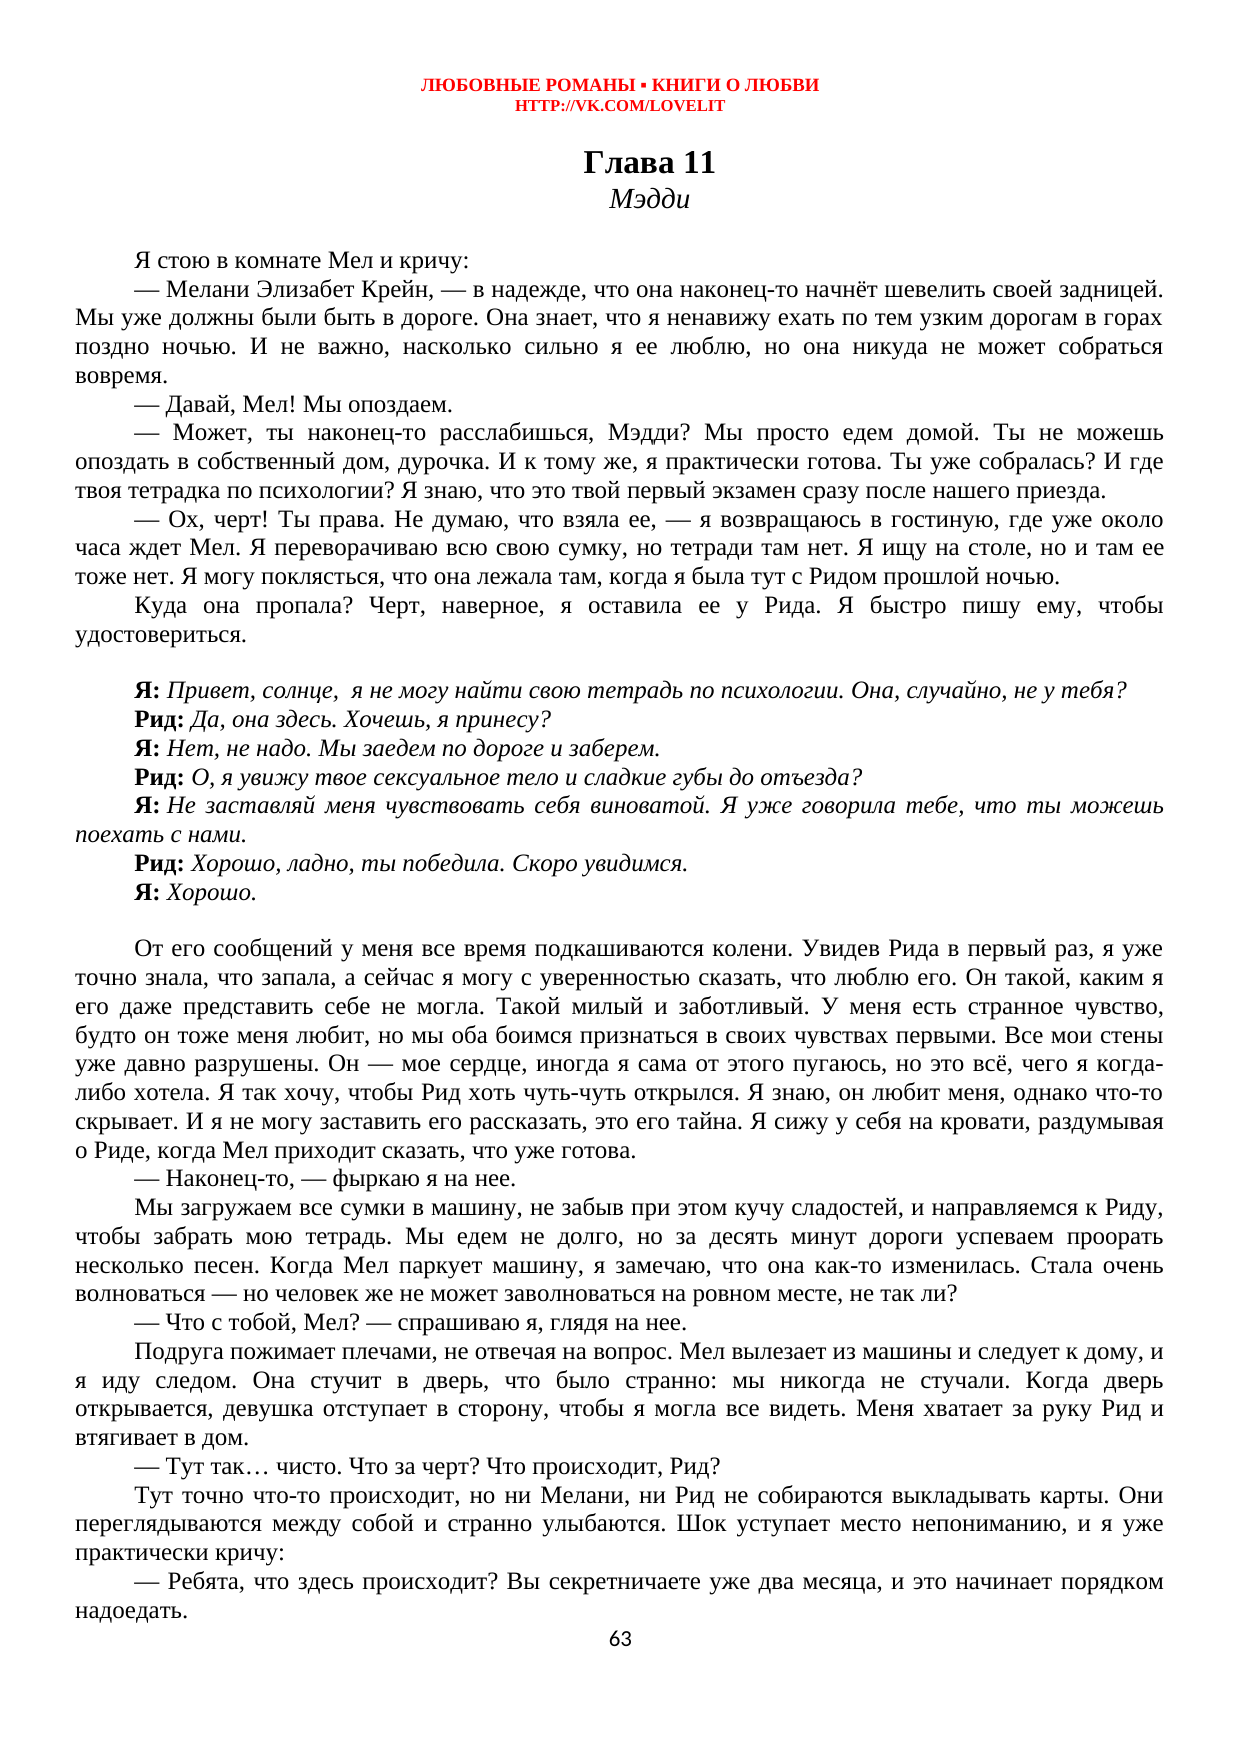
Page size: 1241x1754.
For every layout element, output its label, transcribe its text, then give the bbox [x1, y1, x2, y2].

text Подруга пожимает плечами, не отвечая на вопрос. Мел вылезает из машины и следует к дому, и я иду следом. Она стучит в дверь, что было странно: мы никогда не стучали. Когда дверь открывается, девушка отступает в сторону, чтобы я могла все видеть. Меня хватает за руку Рид и втягивает в дом. [75, 1336, 1165, 1451]
text Я стою в комнате Мел и кричу: [75, 245, 1165, 274]
text Рид: Хорошо, ладно, ты победила. Скоро увидимся. [75, 848, 1165, 877]
text Я: Нет, не надо. Мы заедем по дороге и заберем. [75, 733, 1165, 762]
text Я: Хорошо. [75, 877, 1165, 933]
text — Ох, черт! Ты права. Не думаю, что взяла ее, — я возвращаюсь в гостиную, где уже около часа ждет Мел. Я переворачиваю всю свою сумку, но тетради там нет. Я ищу на столе, но и там ее тоже нет. Я могу поклясться, что она лежала там, когда я была тут с Ридом прошлой ночью. [75, 504, 1165, 590]
text Рид: О, я увижу твое сексуальное тело и сладкие губы до отъезда? [75, 762, 1165, 790]
text Рид: Да, она здесь. Хочешь, я принесу? [75, 704, 1165, 733]
text — Что с тобой, Мел? — спрашиваю я, глядя на нее. [75, 1307, 1165, 1336]
text — Может, ты наконец-то расслабишься, Мэдди? Мы просто едем домой. Ты не можешь опоздать в собственный дом, дурочка. И к тому же, я практически готова. Ты уже собралась? И где твоя тетрадка по психологии? Я знаю, что это твой первый экзамен сразу после нашего приезда. [75, 417, 1165, 504]
text Мэдди [75, 181, 1165, 214]
text Я: Привет, солнце, я не могу найти свою тетрадь по психологии. Она, случайно, не у тебя? [75, 675, 1165, 704]
text — Тут так… чисто. Что за черт? Что происходит, Рид? [75, 1451, 1165, 1480]
text Куда она пропала? Черт, наверное, я оставила ее у Рида. Я быстро пишу ему, чтобы удостовериться. [75, 590, 1165, 675]
text — Ребята, что здесь происходит? Вы секретничаете уже два месяца, и это начинает порядком надоедать. [75, 1566, 1165, 1623]
text Глава 11 [75, 142, 1165, 181]
text От его сообщений у меня все время подкашиваются колени. Увидев Рида в первый раз, я уже точно знала, что запала, а сейчас я могу с уверенностью сказать, что люблю его. Он такой, каким я его даже представить себе не могла. Такой милый и заботливый. У меня есть странное чувство, будто он тоже меня любит, но мы оба боимся признаться в своих чувствах первыми. Все мои стены уже давно разрушены. Он — мое сердце, иногда я сама от этого пугаюсь, но это всё, чего я когда-либо хотела. Я так хочу, чтобы Рид хоть чуть-чуть открылся. Я знаю, он любит меня, однако что-то скрывает. И я не могу заставить его рассказать, это его тайна. Я сижу у себя на кровати, раздумывая о Риде, когда Мел приходит сказать, что уже готова. [75, 933, 1165, 1163]
text — Наконец-то, — фыркаю я на нее. [75, 1163, 1165, 1192]
text — Давай, Мел! Мы опоздаем. [75, 389, 1165, 417]
text Тут точно что-то происходит, но ни Мелани, ни Рид не собираются выкладывать карты. Они переглядываются между собой и странно улыбаются. Шок уступает место непониманию, и я уже практически кричу: [75, 1480, 1165, 1566]
text Я: Не заставляй меня чувствовать себя виноватой. Я уже говорила тебе, что ты можешь поехать с нами. [75, 790, 1165, 848]
text Мы загружаем все сумки в машину, не забыв при этом кучу сладостей, и направляемся к Риду, чтобы забрать мою тетрадь. Мы едем не долго, но за десять минут дороги успеваем проорать несколько песен. Когда Мел паркует машину, я замечаю, что она как-то изменилась. Стала очень волноваться — но человек же не может заволноваться на ровном месте, не так ли? [75, 1192, 1165, 1307]
text — Мелани Элизабет Крейн, — в надежде, что она наконец-то начнёт шевелить своей задницей. Мы уже должны были быть в дороге. Она знает, что я ненавижу ехать по тем узким дорогам в горах поздно ночью. И не важно, насколько сильно я ее люблю, но она никуда не может собраться вовремя. [75, 274, 1165, 389]
